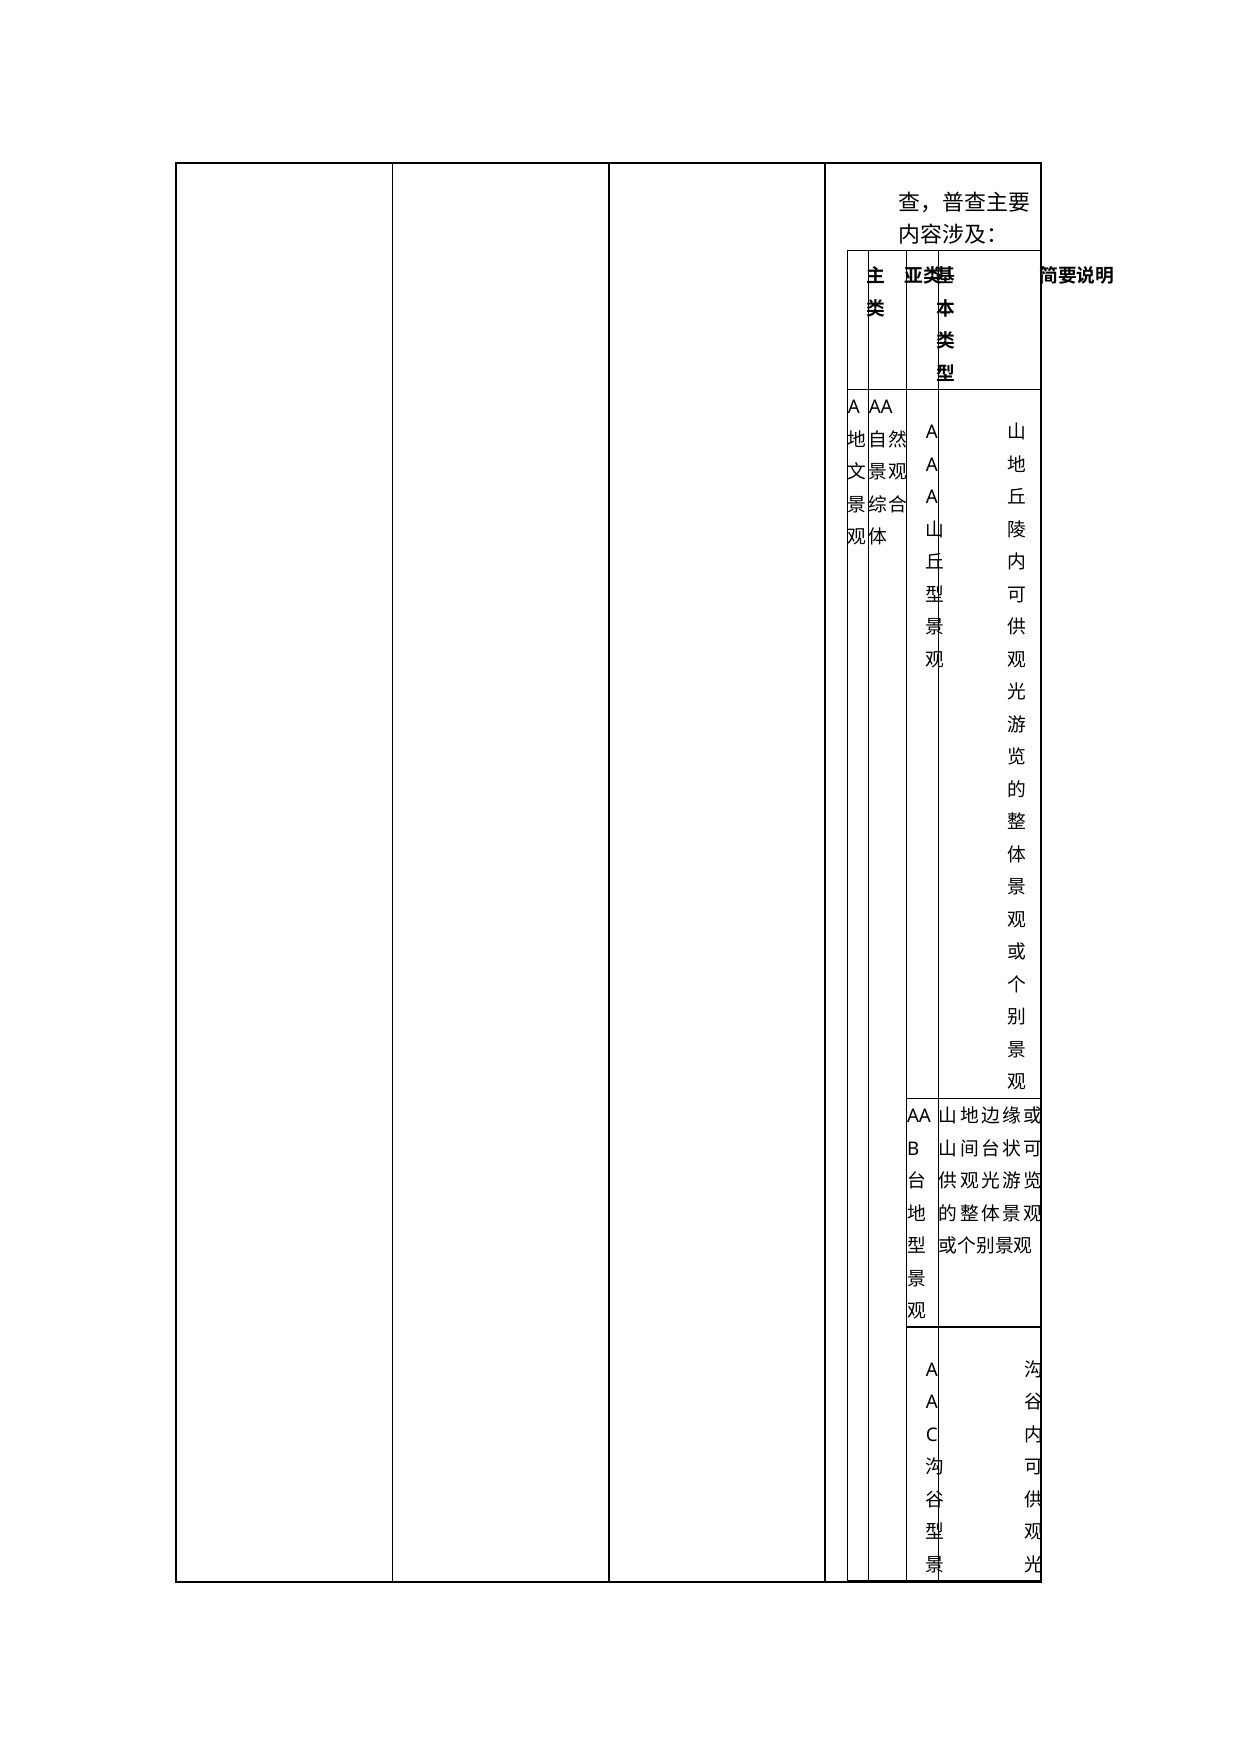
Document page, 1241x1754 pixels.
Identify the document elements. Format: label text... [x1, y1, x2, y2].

table_cell ★ [177, 164, 392, 1581]
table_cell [826, 164, 1040, 1581]
table_cell 1 [393, 164, 608, 1581]
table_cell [610, 164, 824, 1581]
